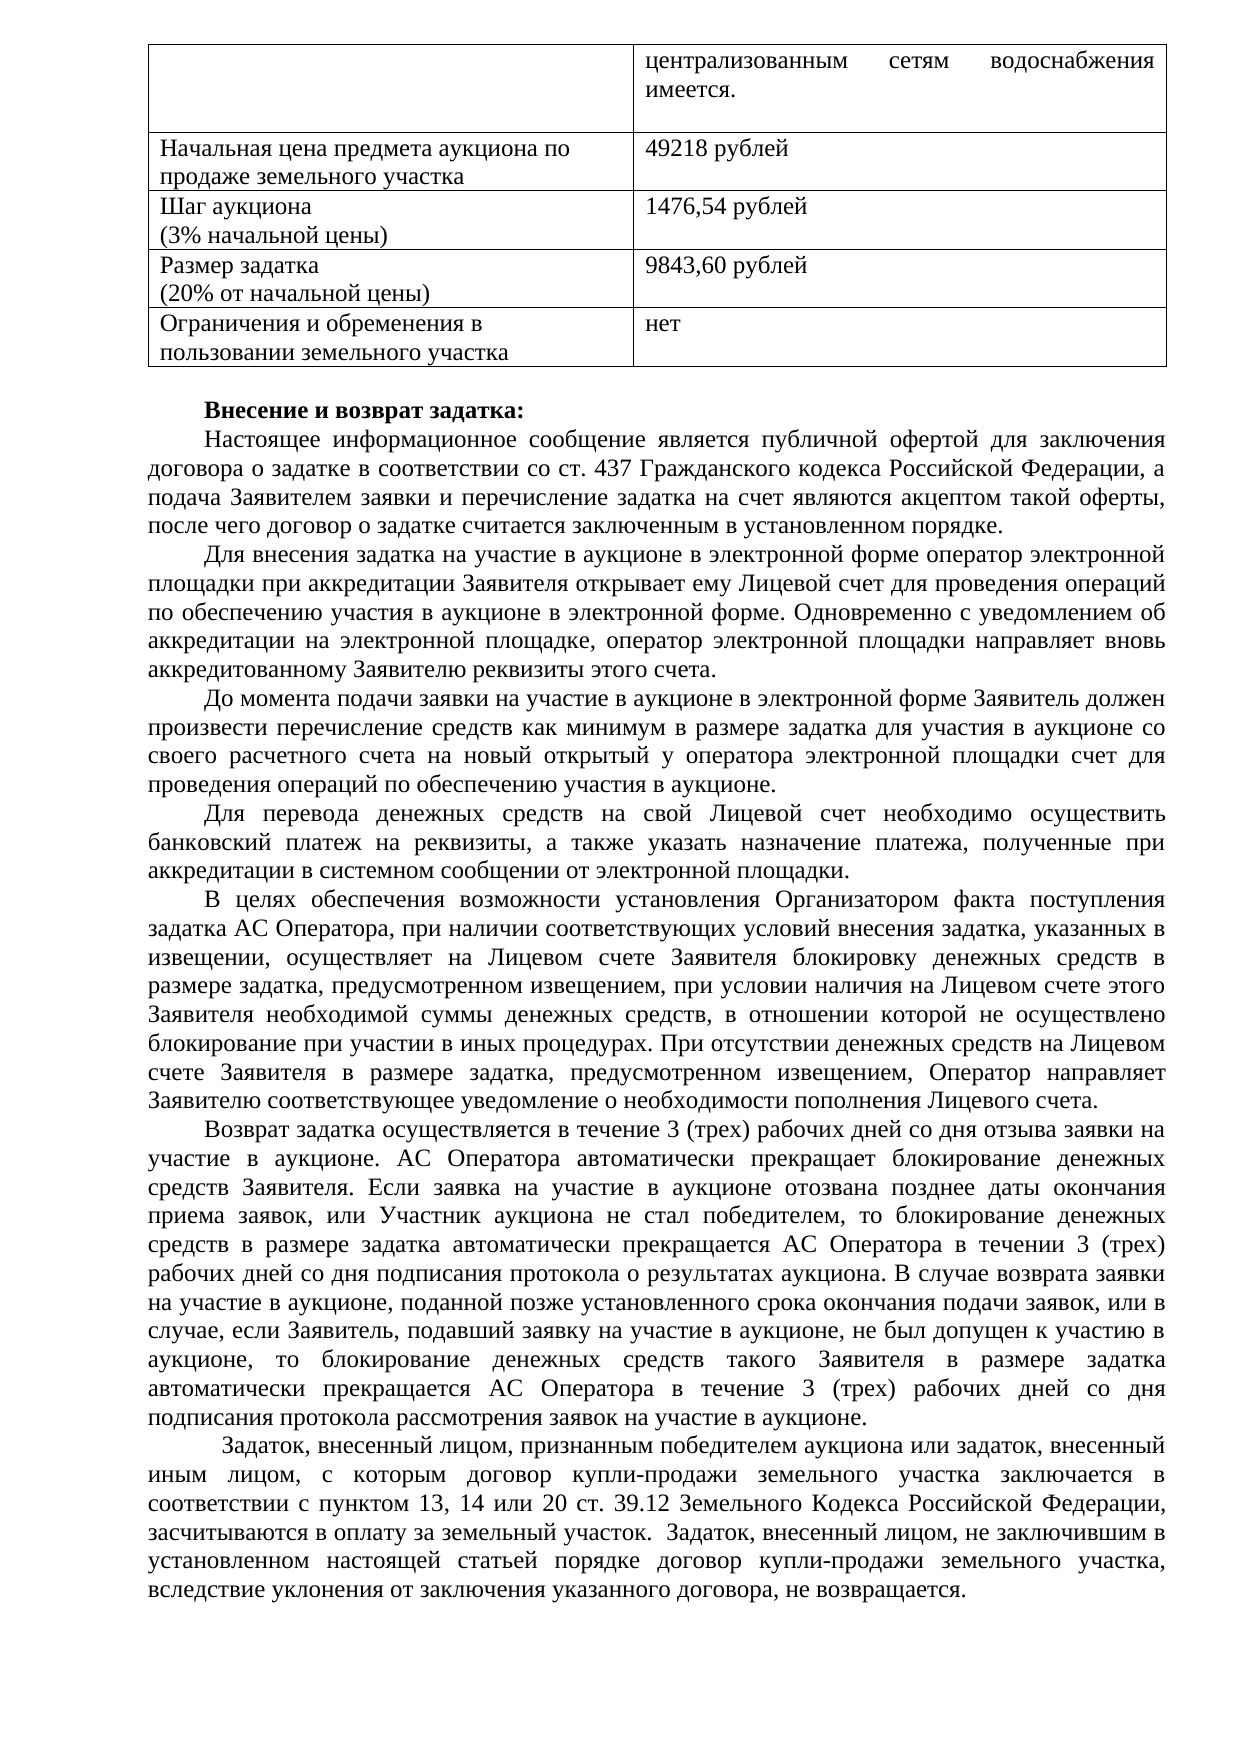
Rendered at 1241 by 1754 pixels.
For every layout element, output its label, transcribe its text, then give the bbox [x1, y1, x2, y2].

text Для внесения задатка на участие в аукционе в электронной форме оператор электронной площадки при аккредитации Заявителя открывает ему Лицевой счет для проведения операций по обеспечению участия в аукционе в электронной форме. Одновременно с уведомлением об аккредитации на электронной площадке, оператор электронной площадки направляет вновь аккредитованному Заявителю реквизиты этого счета. [148, 539, 1167, 683]
text Задаток, внесенный лицом, признанным победителем аукциона или задаток, внесенный иным лицом, с которым договор купли-продажи земельного участка заключается в соответствии с пунктом 13, 14 или 20 ст. 39.12 Земельного Кодекса Российской Федерации, засчитываются в оплату за земельный участок. Задаток, внесенный лицом, не заключившим в установленном настоящей статьей порядке договор купли-продажи земельного участка, вследствие уклонения от заключения указанного договора, не возвращается. [148, 1431, 1167, 1603]
table_cell 1476,54 рублей [634, 191, 1166, 249]
text В целях обеспечения возможности установления Организатором факта поступления задатка АС Оператора, при наличии соответствующих условий внесения задатка, указанных в извещении, осуществляет на Лицевом счете Заявителя блокировку денежных средств в размере задатка, предусмотренном извещением, при условии наличия на Лицевом счете этого Заявителя необходимой суммы денежных средств, в отношении которой не осуществлено блокирование при участии в иных процедурах. При отсутствии денежных средств на Лицевом счете Заявителя в размере задатка, предусмотренном извещением, Оператор направляет Заявителю соответствующее уведомление о необходимости пополнения Лицевого счета. [148, 884, 1167, 1114]
text Возврат задатка осуществляется в течение 3 (трех) рабочих дней со дня отзыва заявки на участие в аукционе. АС Оператора автоматически прекращает блокирование денежных средств Заявителя. Если заявка на участие в аукционе отозвана позднее даты окончания приема заявок, или Участник аукциона не стал победителем, то блокирование денежных средств в размере задатка автоматически прекращается АС Оператора в течении 3 (трех) рабочих дней со дня подписания протокола о результатах аукциона. В случае возврата заявки на участие в аукционе, поданной позже установленного срока окончания подачи заявок, или в случае, если Заявитель, подавший заявку на участие в аукционе, не был допущен к участию в аукционе, то блокирование денежных средств такого Заявителя в размере задатка автоматически прекращается АС Оператора в течение 3 (трех) рабочих дней со дня подписания протокола рассмотрения заявок на участие в аукционе. [148, 1114, 1167, 1431]
table_cell 9843,60 рублей [634, 250, 1166, 307]
table_cell Размер задатка (20% от начальной цены) [149, 250, 633, 307]
table_cell Шаг аукциона (3% начальной цены) [149, 191, 633, 249]
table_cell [149, 45, 633, 132]
table_cell нет [634, 308, 1166, 366]
text Внесение и возврат задатка: [148, 396, 1167, 424]
table_cell Начальная цена предмета аукциона по продаже земельного участка [149, 133, 633, 190]
text Для перевода денежных средств на свой Лицевой счет необходимо осуществить банковский платеж на реквизиты, а также указать назначение платежа, полученные при аккредитации в системном сообщении от электронной площадки. [148, 798, 1167, 884]
table_cell Ограничения и обременения в пользовании земельного участка [149, 308, 633, 366]
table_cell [634, 45, 1166, 132]
text Настоящее информационное сообщение является публичной офертой для заключения договора о задатке в соответствии со ст. 437 Гражданского кодекса Российской Федерации, а подача Заявителем заявки и перечисление задатка на счет являются акцептом такой оферты, после чего договор о задатке считается заключенным в установленном порядке. [148, 424, 1167, 539]
table_cell 49218 рублей [634, 133, 1166, 190]
text До момента подачи заявки на участие в аукционе в электронной форме Заявитель должен произвести перечисление средств как минимум в размере задатка для участия в аукционе со своего расчетного счета на новый открытый у оператора электронной площадки счет для проведения операций по обеспечению участия в аукционе. [148, 683, 1167, 798]
